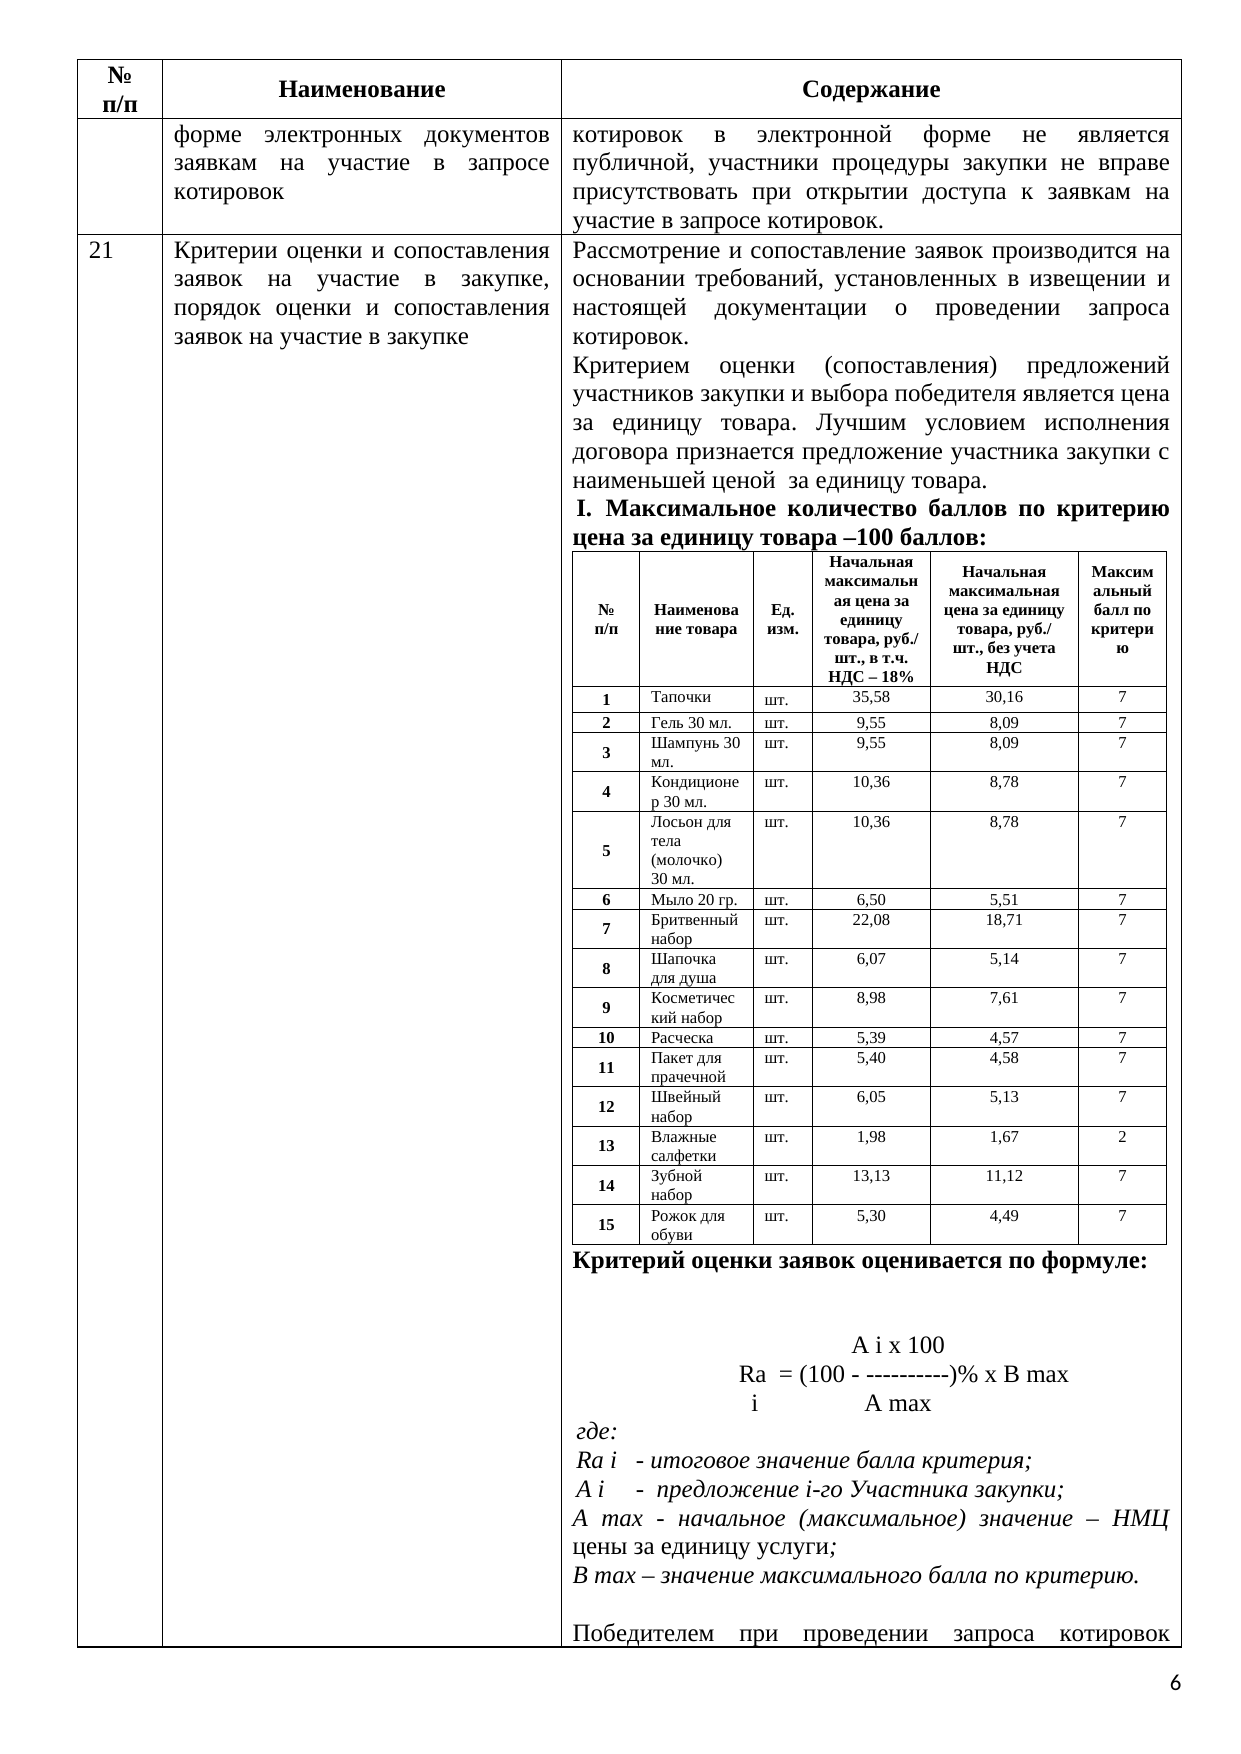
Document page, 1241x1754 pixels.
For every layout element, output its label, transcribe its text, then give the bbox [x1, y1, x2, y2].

table_cell 21 [78, 235, 162, 1646]
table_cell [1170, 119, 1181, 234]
table_header Наименование [163, 60, 561, 118]
table_header Содержание [562, 60, 1181, 118]
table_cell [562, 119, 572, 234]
table_cell Порядок присутствия при открытии доступа к поданным в форме электронных документов заявкам на участие в запросе котировок [163, 119, 561, 234]
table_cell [163, 235, 561, 1646]
table_cell 20 [78, 119, 162, 234]
